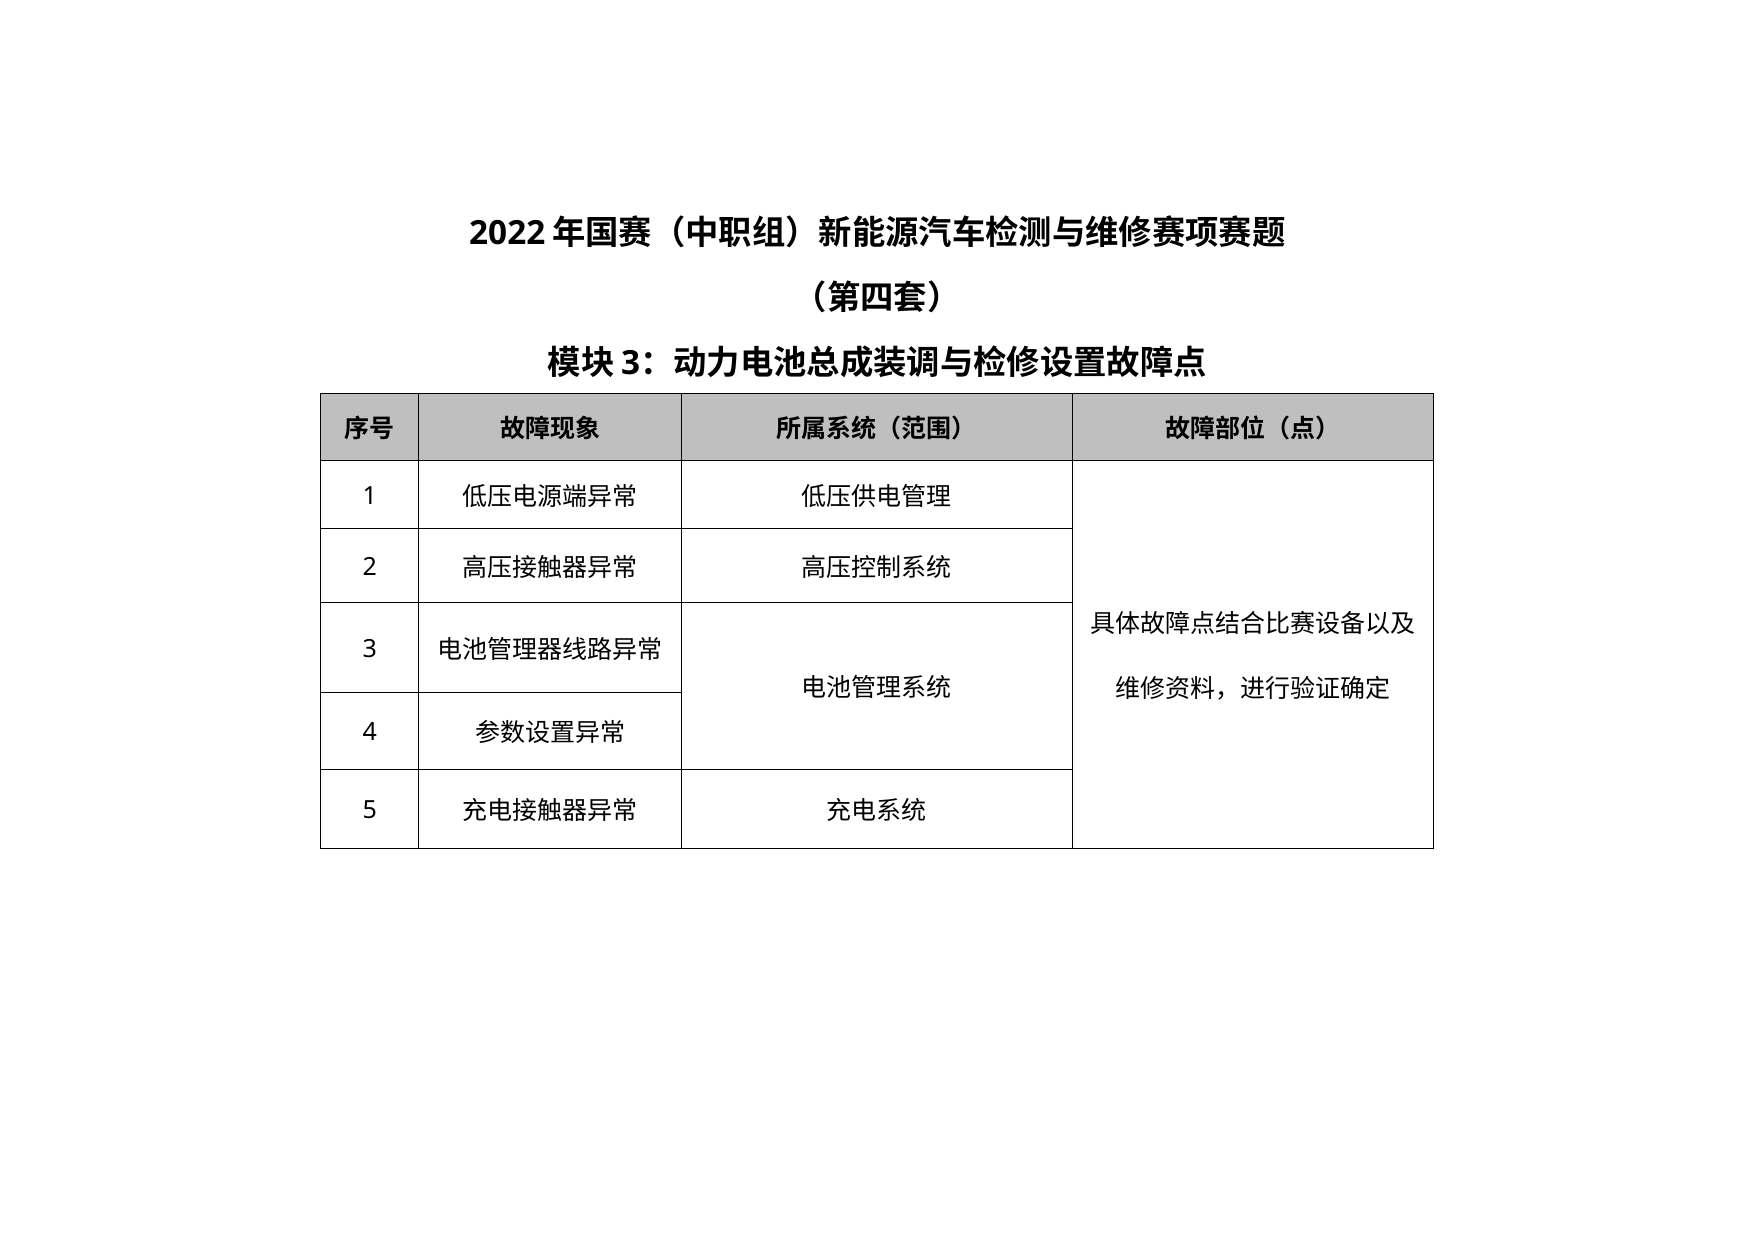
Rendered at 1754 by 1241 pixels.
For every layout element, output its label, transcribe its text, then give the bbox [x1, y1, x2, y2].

table_cell 5 [321, 770, 418, 848]
table_header 故障现象 [419, 394, 681, 460]
table_header 故障部位（点） [1073, 394, 1433, 460]
table_cell 3 [321, 603, 418, 692]
table_cell 参数设置异常 [419, 693, 681, 769]
table_cell 高压控制系统 [682, 529, 1072, 602]
table_cell 2 [321, 529, 418, 602]
table_cell 充电接触器异常 [419, 770, 681, 848]
table_cell 1 [321, 461, 418, 528]
table_cell 低压电源端异常 [419, 461, 681, 528]
subtitle 模块3：动力电池总成装调与检修设置故障点 [150, 328, 1604, 393]
subtitle 2022年国赛（中职组）新能源汽车检测与维修赛项赛题 [150, 198, 1604, 263]
table_cell 高压接触器异常 [419, 529, 681, 602]
table_cell 4 [321, 693, 418, 769]
table_cell 电池管理器线路异常 [419, 603, 681, 692]
table_cell 低压供电管理 [682, 461, 1072, 528]
table_header 序号 [321, 394, 418, 460]
table_header 所属系统（范围） [682, 394, 1072, 460]
table_cell 具体故障点结合比赛设备以及维修资料，进行验证确定 [1073, 461, 1433, 848]
table_cell 电池管理系统 [682, 603, 1072, 769]
subtitle （第四套） [150, 263, 1604, 328]
table_cell 充电系统 [682, 770, 1072, 848]
